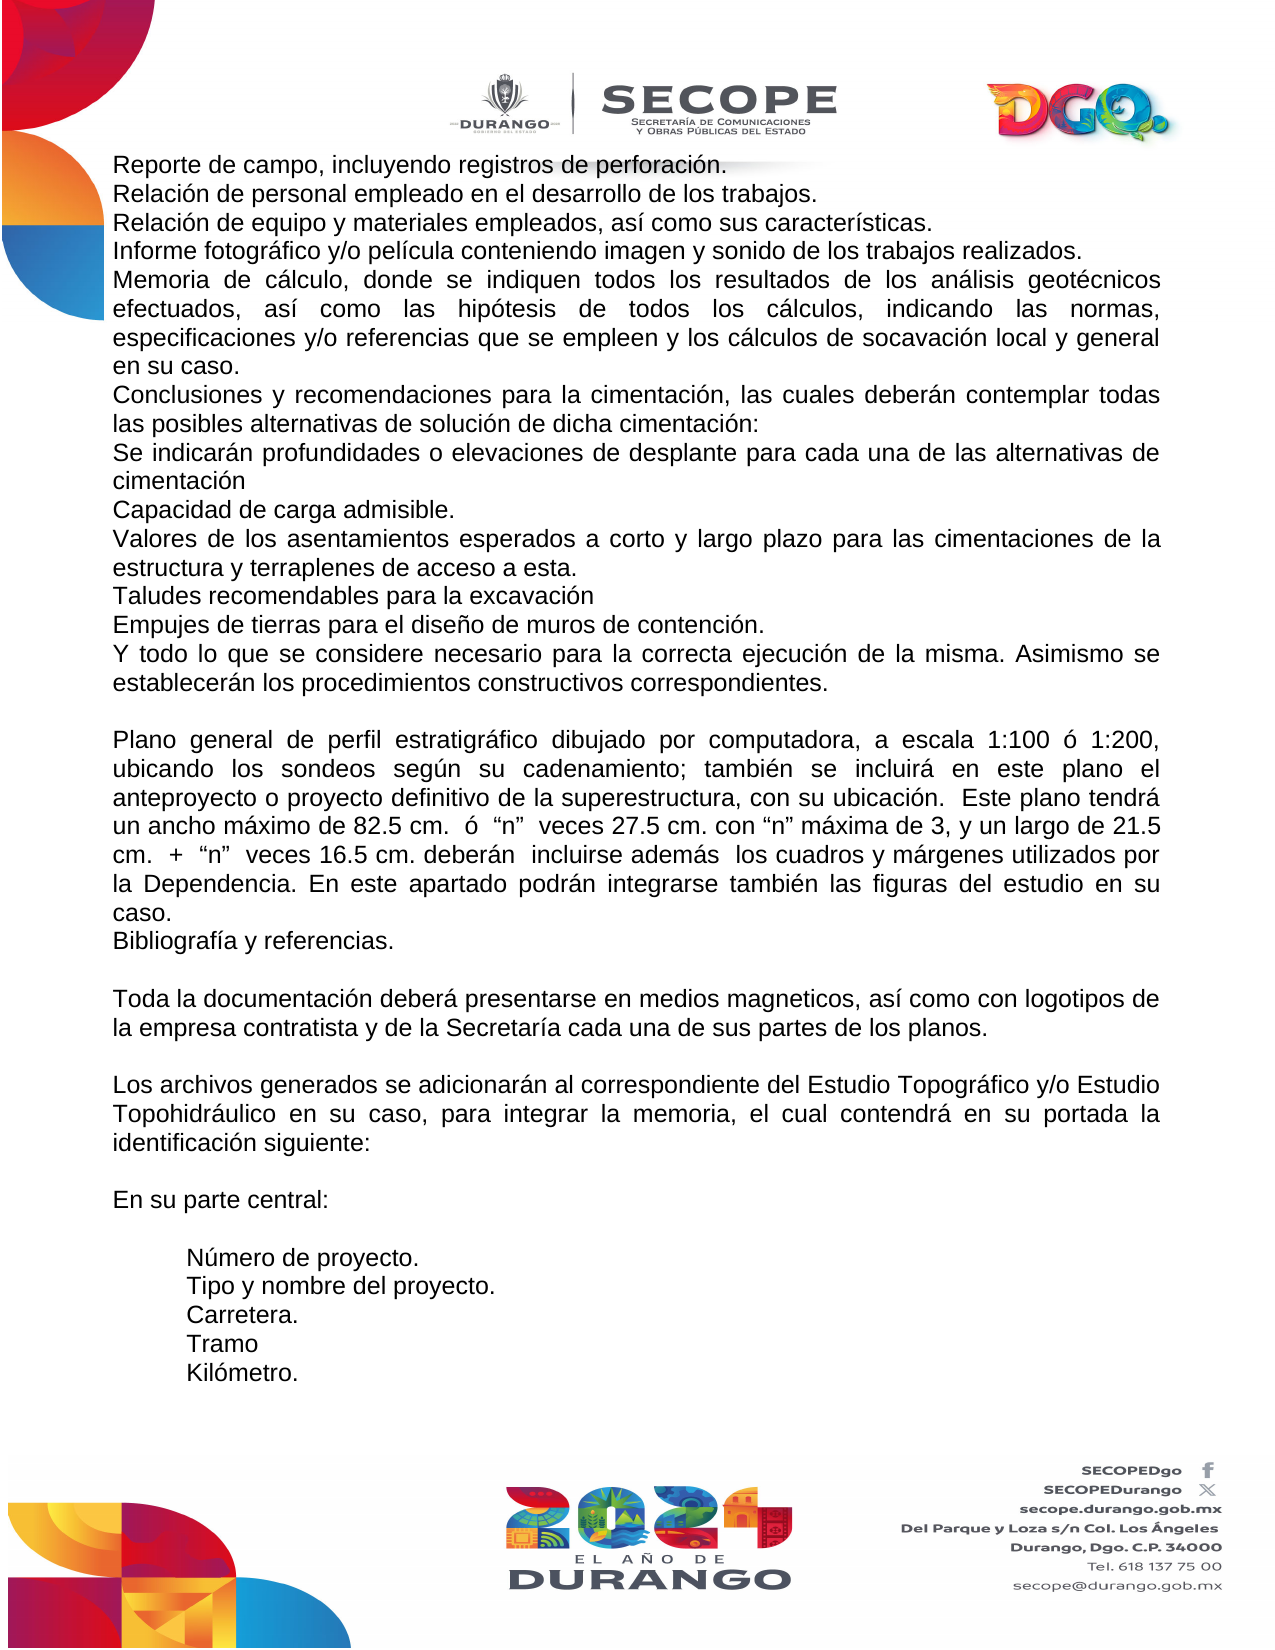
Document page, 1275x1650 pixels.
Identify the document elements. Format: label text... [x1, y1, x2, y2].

text Los archivos generados se adicionarán al correspondiente del Estudio Topográfico y/o Estudio Topohidráulico en su caso, para integrar la memoria, el cual contendrá en su portada la identificación siguiente: [112, 1070, 1162, 1156]
text Tramo [112, 1329, 1162, 1357]
text Carretera. [112, 1300, 1162, 1329]
text En su parte central: [112, 1185, 1162, 1214]
text Relación de equipo y materiales empleados, así como sus características. [112, 207, 1162, 236]
text Y todo lo que se considere necesario para la correcta ejecución de la misma. Asimismo se establecerán los procedimientos constructivos correspondientes. [112, 639, 1162, 696]
text Relación de personal empleado en el desarrollo de los trabajos. [112, 179, 1162, 207]
text Conclusiones y recomendaciones para la cimentación, las cuales deberán contemplar todas las posibles alternativas de solución de dicha cimentación: [112, 380, 1162, 437]
text Bibliografía y referencias. [112, 926, 1162, 955]
text Taludes recomendables para la excavación [112, 581, 1162, 610]
text Plano general de perfil estratigráfico dibujado por computadora, a escala 1:100 ó 1:200, ubicando los sondeos según su cadenamiento; también se incluirá en este plano el anteproyecto o proyecto definitivo de la superestructura, con su ubicación. Este plano tendrá un ancho máximo de 82.5 cm. ó “n” veces 27.5 cm. con “n” máxima de 3, y un largo de 21.5 cm. + “n” veces 16.5 cm. deberán incluirse además los cuadros y márgenes utilizados por la Dependencia. En este apartado podrán integrarse también las figuras del estudio en su caso. [112, 725, 1162, 926]
picture [2, 0, 1275, 323]
text Capacidad de carga admisible. [112, 495, 1162, 524]
text Informe fotográfico y/o película conteniendo imagen y sonido de los trabajos realizados. [112, 236, 1162, 265]
text Memoria de cálculo, donde se indiquen todos los resultados de los análisis geotécnicos efectuados, así como las hipótesis de todos los cálculos, indicando las normas, especificaciones y/o referencias que se empleen y los cálculos de socavación local y general en su caso. [112, 265, 1162, 380]
picture [8, 1455, 1275, 1648]
text Tipo y nombre del proyecto. [112, 1271, 1162, 1300]
text Toda la documentación deberá presentarse en medios magneticos, así como con logotipos de la empresa contratista y de la Secretaría cada una de sus partes de los planos. [112, 984, 1162, 1041]
text Valores de los asentamientos esperados a corto y largo plazo para las cimentaciones de la estructura y terraplenes de acceso a esta. [112, 524, 1162, 581]
text Se indicarán profundidades o elevaciones de desplante para cada una de las alternativas de cimentación [112, 437, 1162, 495]
text Kilómetro. [112, 1357, 1162, 1386]
text Empujes de tierras para el diseño de muros de contención. [112, 610, 1162, 639]
text Número de proyecto. [112, 1242, 1162, 1271]
text Reporte de campo, incluyendo registros de perforación. [112, 150, 1162, 179]
